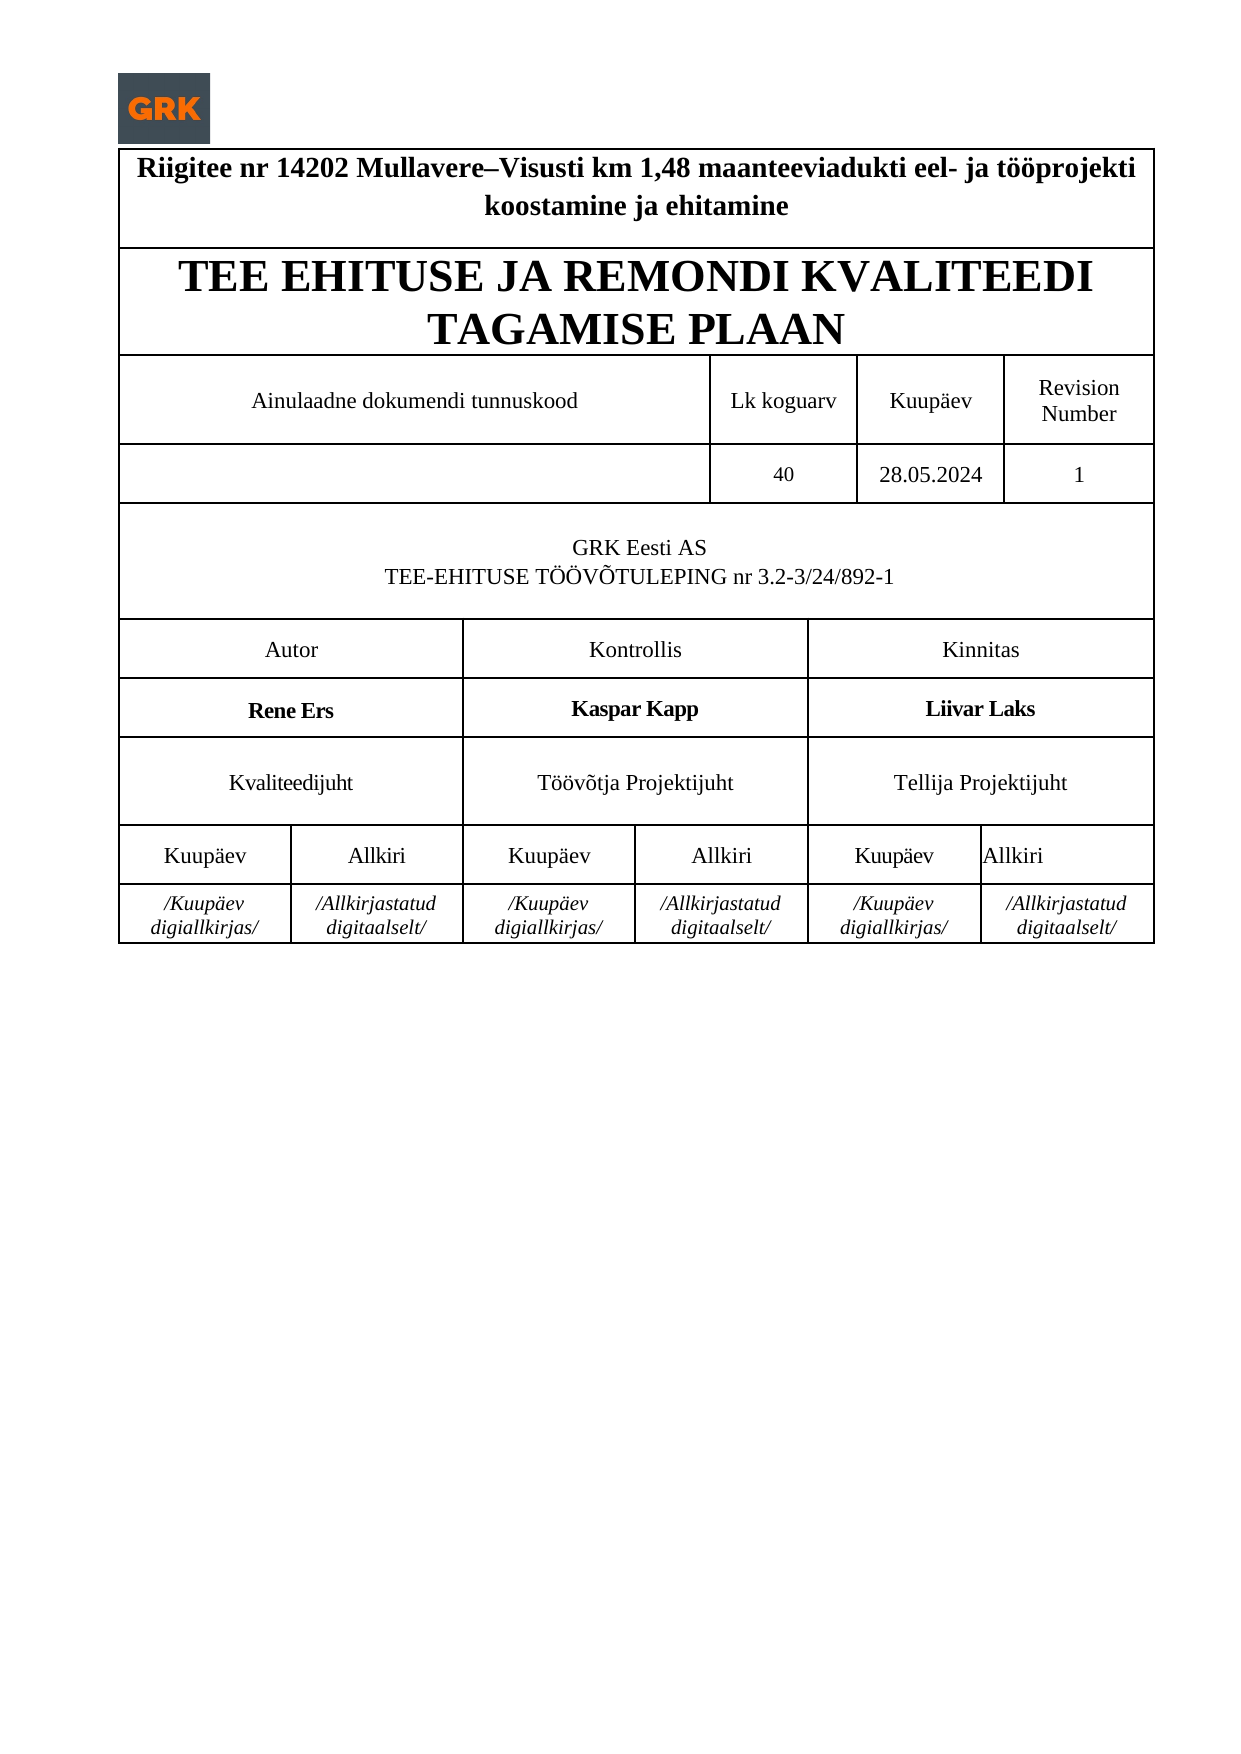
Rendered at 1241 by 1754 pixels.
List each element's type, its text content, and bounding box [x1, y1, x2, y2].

table_cell 1 [1005, 445, 1153, 502]
table_cell Kuupäev [809, 826, 980, 883]
table_cell Kinnitas [809, 620, 1153, 677]
table_cell Töövõtja Projektijuht [464, 738, 807, 824]
table_cell GRK Eesti AS TEE-EHITUSE TÖÖVÕTULEPING nr 3.2-3/24/892-1 [120, 504, 1153, 617]
table_cell /Allkirjastatud digitaalselt/ [636, 885, 807, 942]
table_cell Kvaliteedijuht [120, 738, 462, 824]
table_cell Kuupäev [120, 826, 290, 883]
table_cell Allkiri [982, 826, 1153, 883]
table_cell Autor [120, 620, 462, 677]
table_cell Allkiri [292, 826, 462, 883]
table_cell Revision Number [1005, 356, 1153, 443]
table_cell /Kuupäev digiallkirjas/ [809, 885, 980, 942]
table_cell /Allkirjastatud digitaalselt/ [292, 885, 462, 942]
table_cell Tellija Projektijuht [809, 738, 1153, 824]
table_cell Kaspar Kapp [464, 679, 807, 736]
table_cell /Kuupäev digiallkirjas/ [464, 885, 634, 942]
table_cell Allkiri [636, 826, 807, 883]
table_cell Rene Ers [120, 679, 462, 736]
table_cell Ainulaadne dokumendi tunnuskood [120, 356, 709, 443]
table_cell 40 [711, 445, 856, 502]
table_cell Kuupäev [858, 356, 1003, 443]
table_cell 28.05.2024 [858, 445, 1003, 502]
table_cell Kontrollis [464, 620, 807, 677]
table_cell [120, 445, 709, 502]
table_header Riigitee nr 14202 Mullavere–Visusti km 1,48 maanteeviadukti eel- ja tööprojekti koostamine ja ehitamine [120, 150, 1153, 247]
table_cell TEE EHITUSE JA REMONDI KVALITEEDI TAGAMISE PLAAN [120, 249, 1153, 354]
table_cell Liivar Laks [809, 679, 1153, 736]
table_cell /Kuupäev digiallkirjas/ [120, 885, 290, 942]
table_cell /Allkirjastatud digitaalselt/ [982, 885, 1153, 942]
picture [118, 73, 211, 144]
table_cell Lk koguarv [711, 356, 856, 443]
table_cell Kuupäev [464, 826, 634, 883]
